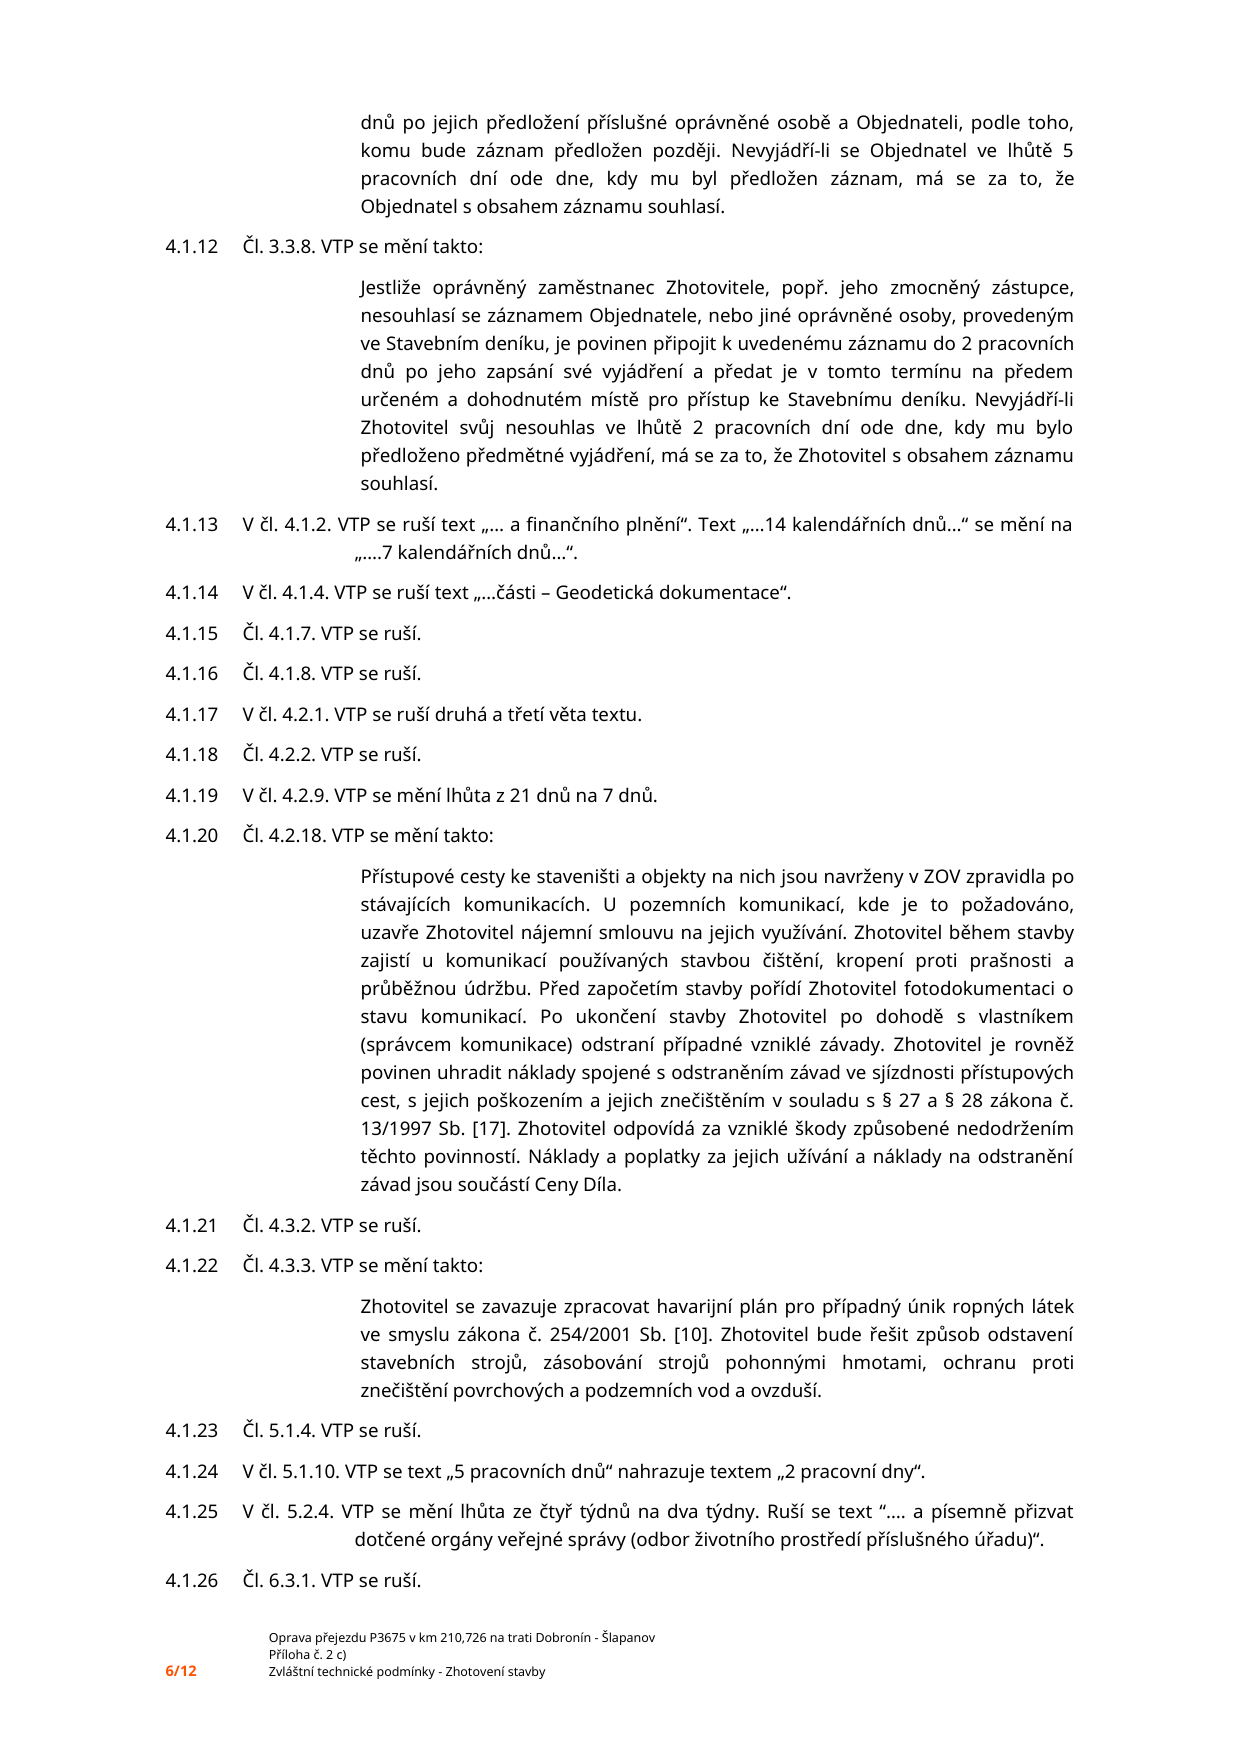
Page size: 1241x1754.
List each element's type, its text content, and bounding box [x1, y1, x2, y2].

list Zhotovitel se zavazuje zpracovat havarijní plán pro případný únik ropných látek ve smyslu zákona č. 254/2001 Sb. [10]. Zhotovitel bude řešit způsob odstavení stavebních strojů, zásobování strojů pohonnými hmotami, ochranu proti znečištění povrchových a podzemních vod a ovzduší. [360, 1293, 1075, 1403]
text Čl. 5.1.4. VTP se ruší. [165, 1418, 1075, 1443]
list Přístupové cesty ke staveništi a objekty na nich jsou navrženy v ZOV zpravidla po stávajících komunikacích. U pozemních komunikací, kde je to požadováno, uzavře Zhotovitel nájemní smlouvu na jejich využívání. Zhotovitel během stavby zajistí u komunikací používaných stavbou čištění, kropení proti prašnosti a průběžnou údržbu. Před započetím stavby pořídí Zhotovitel fotodokumentaci o stavu komunikací. Po ukončení stavby Zhotovitel po dohodě s vlastníkem (správcem komunikace) odstraní případné vzniklé závady. Zhotovitel je rovněž povinen uhradit náklady spojené s odstraněním závad ve sjízdnosti přístupových cest, s jejich poškozením a jejich znečištěním v souladu s § 27 a § 28 zákona č. 13/1997 Sb. [17]. Zhotovitel odpovídá za vzniklé škody způsobené nedodržením těchto povinností. Náklady a poplatky za jejich užívání a náklady na odstranění závad jsou součástí Ceny Díla. [360, 863, 1075, 1197]
text Čl. 4.1.7. VTP se ruší. [165, 620, 1075, 646]
text Čl. 6.3.1. VTP se ruší. [165, 1567, 1075, 1593]
text V čl. 5.1.10. VTP se text „5 pracovních dnů“ nahrazuje textem „2 pracovní dny“. [165, 1458, 1075, 1484]
text Čl. 3.3.8. VTP se mění takto: [165, 234, 1075, 259]
text Čl. 4.2.2. VTP se ruší. [165, 742, 1075, 767]
text Čl. 4.2.18. VTP se mění takto: [165, 823, 1075, 848]
text V čl. 4.2.1. VTP se ruší druhá a třetí věta textu. [165, 701, 1075, 727]
text Čl. 4.1.8. VTP se ruší. [165, 661, 1075, 686]
text Čl. 4.3.3. VTP se mění takto: [165, 1252, 1075, 1278]
list Jestliže oprávněný zaměstnanec Zhotovitele, popř. jeho zmocněný zástupce, nesouhlasí se záznamem Objednatele, nebo jiné oprávněné osoby, provedeným ve Stavebním deníku, je povinen připojit k uvedenému záznamu do 2 pracovních dnů po jeho zapsání své vyjádření a předat je v tomto termínu na předem určeném a dohodnutém místě pro přístup ke Stavebnímu deníku. Nevyjádří-li Zhotovitel svůj nesouhlas ve lhůtě 2 pracovních dní ode dne, kdy mu bylo předloženo předmětné vyjádření, má se za to, že Zhotovitel s obsahem záznamu souhlasí. [360, 274, 1075, 496]
text V čl. 5.2.4. VTP se mění lhůta ze čtyř týdnů na dva týdny. Ruší se text “…. a písemně přizvat dotčené orgány veřejné správy (odbor životního prostředí příslušného úřadu)“. [165, 1499, 1075, 1552]
text V čl. 4.2.9. VTP se mění lhůta z 21 dnů na 7 dnů. [165, 782, 1075, 808]
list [360, 109, 1075, 219]
text V čl. 4.1.4. VTP se ruší text „…části – Geodetická dokumentace“. [165, 579, 1075, 605]
text V čl. 4.1.2. VTP se ruší text „… a finančního plnění“. Text „…14 kalendářních dnů…“ se mění na „….7 kalendářních dnů…“. [165, 511, 1075, 564]
text Čl. 4.3.2. VTP se ruší. [165, 1212, 1075, 1237]
